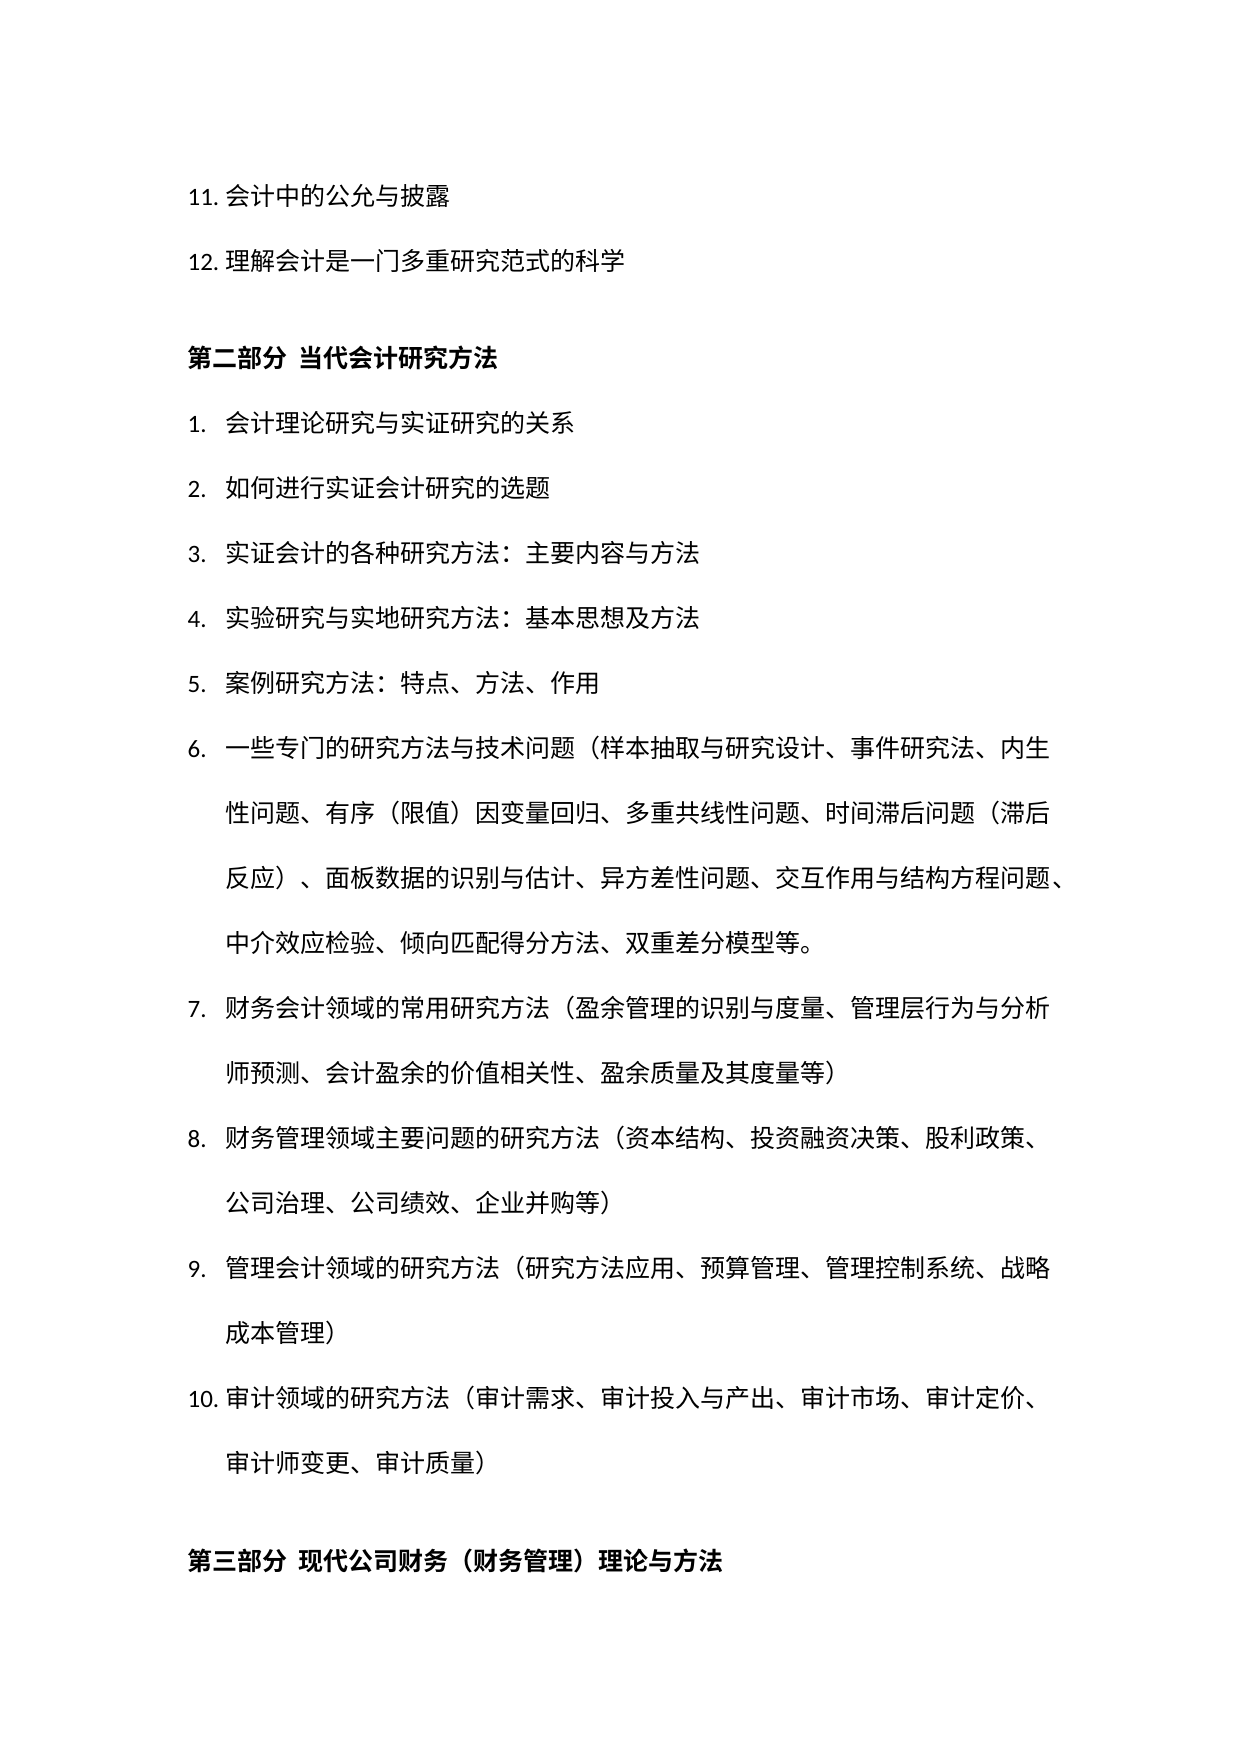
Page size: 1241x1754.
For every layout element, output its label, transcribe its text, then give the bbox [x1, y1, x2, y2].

list 实证会计的各种研究方法：主要内容与方法 [187, 519, 1053, 584]
text 第二部分 当代会计研究方法 [187, 324, 1053, 389]
list 理解会计是一门多重研究范式的科学 [187, 227, 1053, 292]
list 案例研究方法：特点、方法、作用 [187, 649, 1053, 714]
list 财务会计领域的常用研究方法（盈余管理的识别与度量、管理层行为与分析师预测、会计盈余的价值相关性、盈余质量及其度量等） [187, 974, 1053, 1104]
list 一些专门的研究方法与技术问题（样本抽取与研究设计、事件研究法、内生性问题、有序（限值）因变量回归、多重共线性问题、时间滞后问题（滞后反应）、面板数据的识别与估计、异方差性问题、交互作用与结构方程问题、中介效应检验、倾向匹配得分方法、双重差分模型等。 [187, 714, 1053, 974]
list 会计中的公允与披露 [187, 162, 1053, 227]
list 管理会计领域的研究方法（研究方法应用、预算管理、管理控制系统、战略成本管理） [187, 1234, 1053, 1364]
list 财务管理领域主要问题的研究方法（资本结构、投资融资决策、股利政策、公司治理、公司绩效、企业并购等） [187, 1104, 1053, 1234]
list 审计领域的研究方法（审计需求、审计投入与产出、审计市场、审计定价、审计师变更、审计质量） [187, 1364, 1053, 1494]
list 实验研究与实地研究方法：基本思想及方法 [187, 584, 1053, 649]
list 如何进行实证会计研究的选题 [187, 454, 1053, 519]
text 第三部分 现代公司财务（财务管理）理论与方法 [187, 1527, 1053, 1592]
list 会计理论研究与实证研究的关系 [187, 389, 1053, 454]
